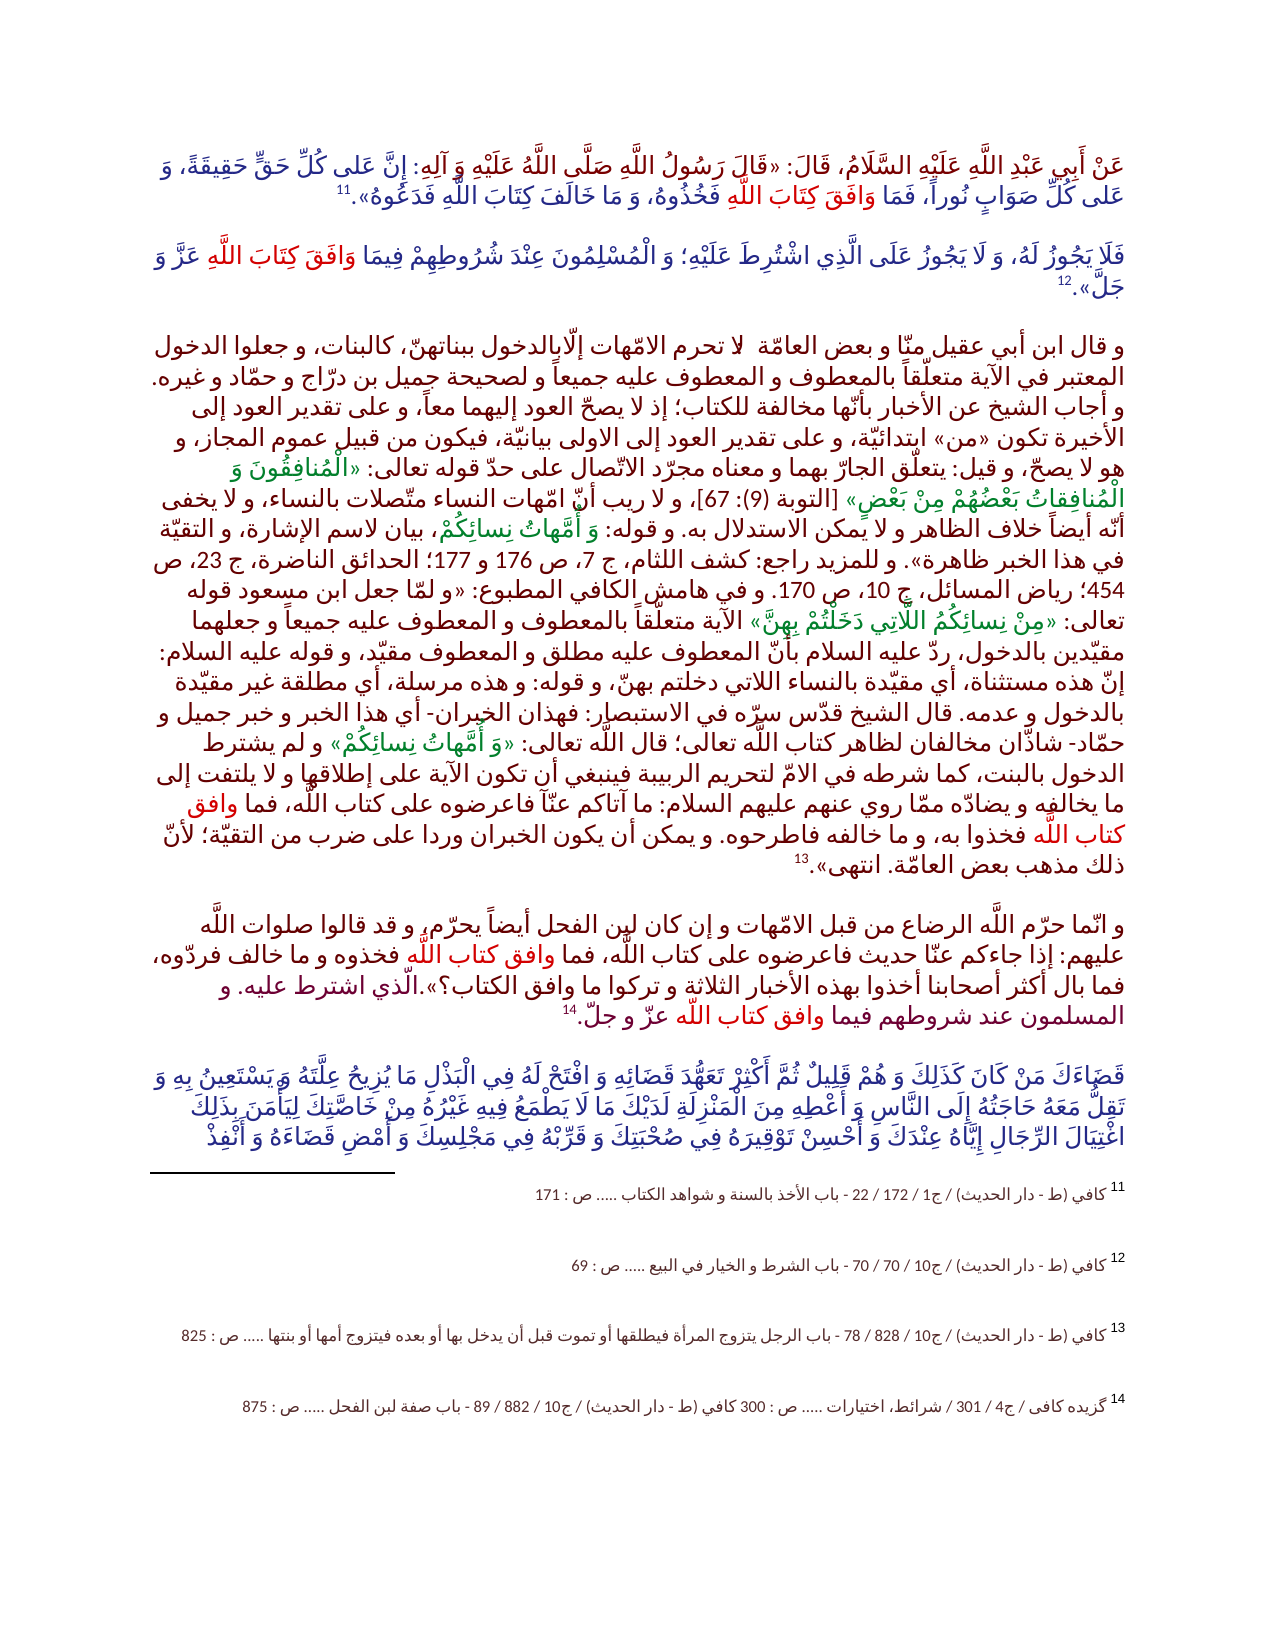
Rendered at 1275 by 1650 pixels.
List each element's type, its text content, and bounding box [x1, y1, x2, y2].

text و انّما حرّم اللَّه الرضاع من قبل الامّهات و إن كان لبن الفحل أيضاً يحرّم، و قد قالوا صلوات اللَّه عليهم: إذا جاءكم عنّا حديث فاعرضوه على كتاب اللَّه، فما وافق‏ كتاب‏ اللَّه‏ فخذوه و ما خالف فردّوه، فما بال أكثر أصحابنا أخذوا بهذه الأخبار الثلاثة و تركوا ما وافق الكتاب؟».الّذي اشترط عليه. و المسلمون عند شروطهم فيما وافق‏ كتاب‏ اللّه‏ عزّ و جلّ. [150, 909, 1125, 1031]
text فَلَا يَجُوزُ لَهُ، وَ لَا يَجُوزُ عَلَى الَّذِي اشْتُرِطَ عَلَيْهِ؛ وَ الْمُسْلِمُونَ عِنْدَ شُرُوطِهِمْ فِيمَا وَافَقَ‏ كِتَابَ‏ اللَّهِ‏ عَزَّ وَ جَلَّ». [150, 240, 1125, 301]
text عَنْ أَبِي عَبْدِ اللَّهِ عَلَيْهِ السَّلَامُ، قَالَ: «قَالَ رَسُولُ اللَّهِ صَلَّى اللَّهُ عَلَيْهِ وَ آلِهِ‏: إِنَّ عَلى‏ كُلِّ حَقٍّ حَقِيقَةً، وَ عَلى‏ كُلِّ صَوَابٍ نُوراً، فَمَا وَافَقَ‏ كِتَابَ‏ اللَّهِ‏ فَخُذُوهُ، وَ مَا خَالَفَ كِتَابَ اللَّهِ فَدَعُوهُ». [150, 150, 1125, 211]
text و قال ابن أبي عقيل منّا و بعض العامّة: لا تحرم الامّهات إلّابالدخول ببناتهنّ، كالبنات، و جعلوا الدخول المعتبر في الآية متعلّقاً بالمعطوف و المعطوف عليه جميعاً و لصحيحة جميل بن درّاج و حمّاد و غيره. و أجاب الشيخ عن الأخبار بأنّها مخالفة للكتاب؛ إذ لا يصحّ العود إليهما معاً، و على تقدير العود إلى الأخيرة تكون «من» ابتدائيّة، و على تقدير العود إلى الاولى بيانيّة، فيكون من قبيل عموم المجاز، و هو لا يصحّ، و قيل: يتعلّق الجارّ بهما و معناه مجرّد الاتّصال على حدّ قوله تعالى: «الْمُنافِقُونَ وَ الْمُنافِقاتُ بَعْضُهُمْ مِنْ بَعْضٍ» [التوبة (9): 67]، و لا ريب أنّ امّهات النساء متّصلات بالنساء، و لا يخفى أنّه أيضاً خلاف الظاهر و لا يمكن الاستدلال به. و قوله: وَ أُمَّهاتُ نِسائِكُمْ‏، بيان لاسم الإشارة، و التقيّة في هذا الخبر ظاهرة». و للمزيد راجع: كشف اللثام، ج 7، ص 176 و 177؛ الحدائق الناضرة، ج 23، ص 454؛ رياض المسائل، ج 10، ص 170. و في هامش الكافي المطبوع: «و لمّا جعل ابن مسعود قوله تعالى: «مِنْ نِسائِكُمُ اللَّاتِي دَخَلْتُمْ بِهِنَّ» الآية متعلّقاً بالمعطوف و المعطوف عليه جميعاً و جعلهما مقيّدين بالدخول، ردّ عليه السلام بأنّ المعطوف عليه مطلق و المعطوف مقيّد، و قوله عليه السلام: إنّ هذه مستثناة، أي مقيّدة بالنساء اللاتي دخلتم بهنّ، و قوله: و هذه مرسلة، أي مطلقة غير مقيّدة بالدخول و عدمه. قال الشيخ قدّس سرّه في الاستبصار: فهذان الخبران- أي هذا الخبر و خبر جميل و حمّاد- شاذّان مخالفان لظاهر كتاب اللَّه تعالى؛ قال اللَّه تعالى: «وَ أُمَّهاتُ نِسائِكُمْ» و لم يشترط الدخول بالبنت، كما شرطه في الامّ لتحريم الربيبة فينبغي أن تكون الآية على إطلاقها و لا يلتفت إلى ما يخالفه و يضادّه ممّا روي عنهم عليهم السلام: ما آتاكم عنّآ فاعرضوه على كتاب اللَّه، فما وافق‏ كتاب‏ اللَّه‏ فخذوا به، و ما خالفه فاطرحوه. و يمكن أن يكون الخبران وردا على ضرب من التقيّة؛ لأنّ ذلك مذهب بعض العامّة. انتهى». [150, 330, 1125, 880]
